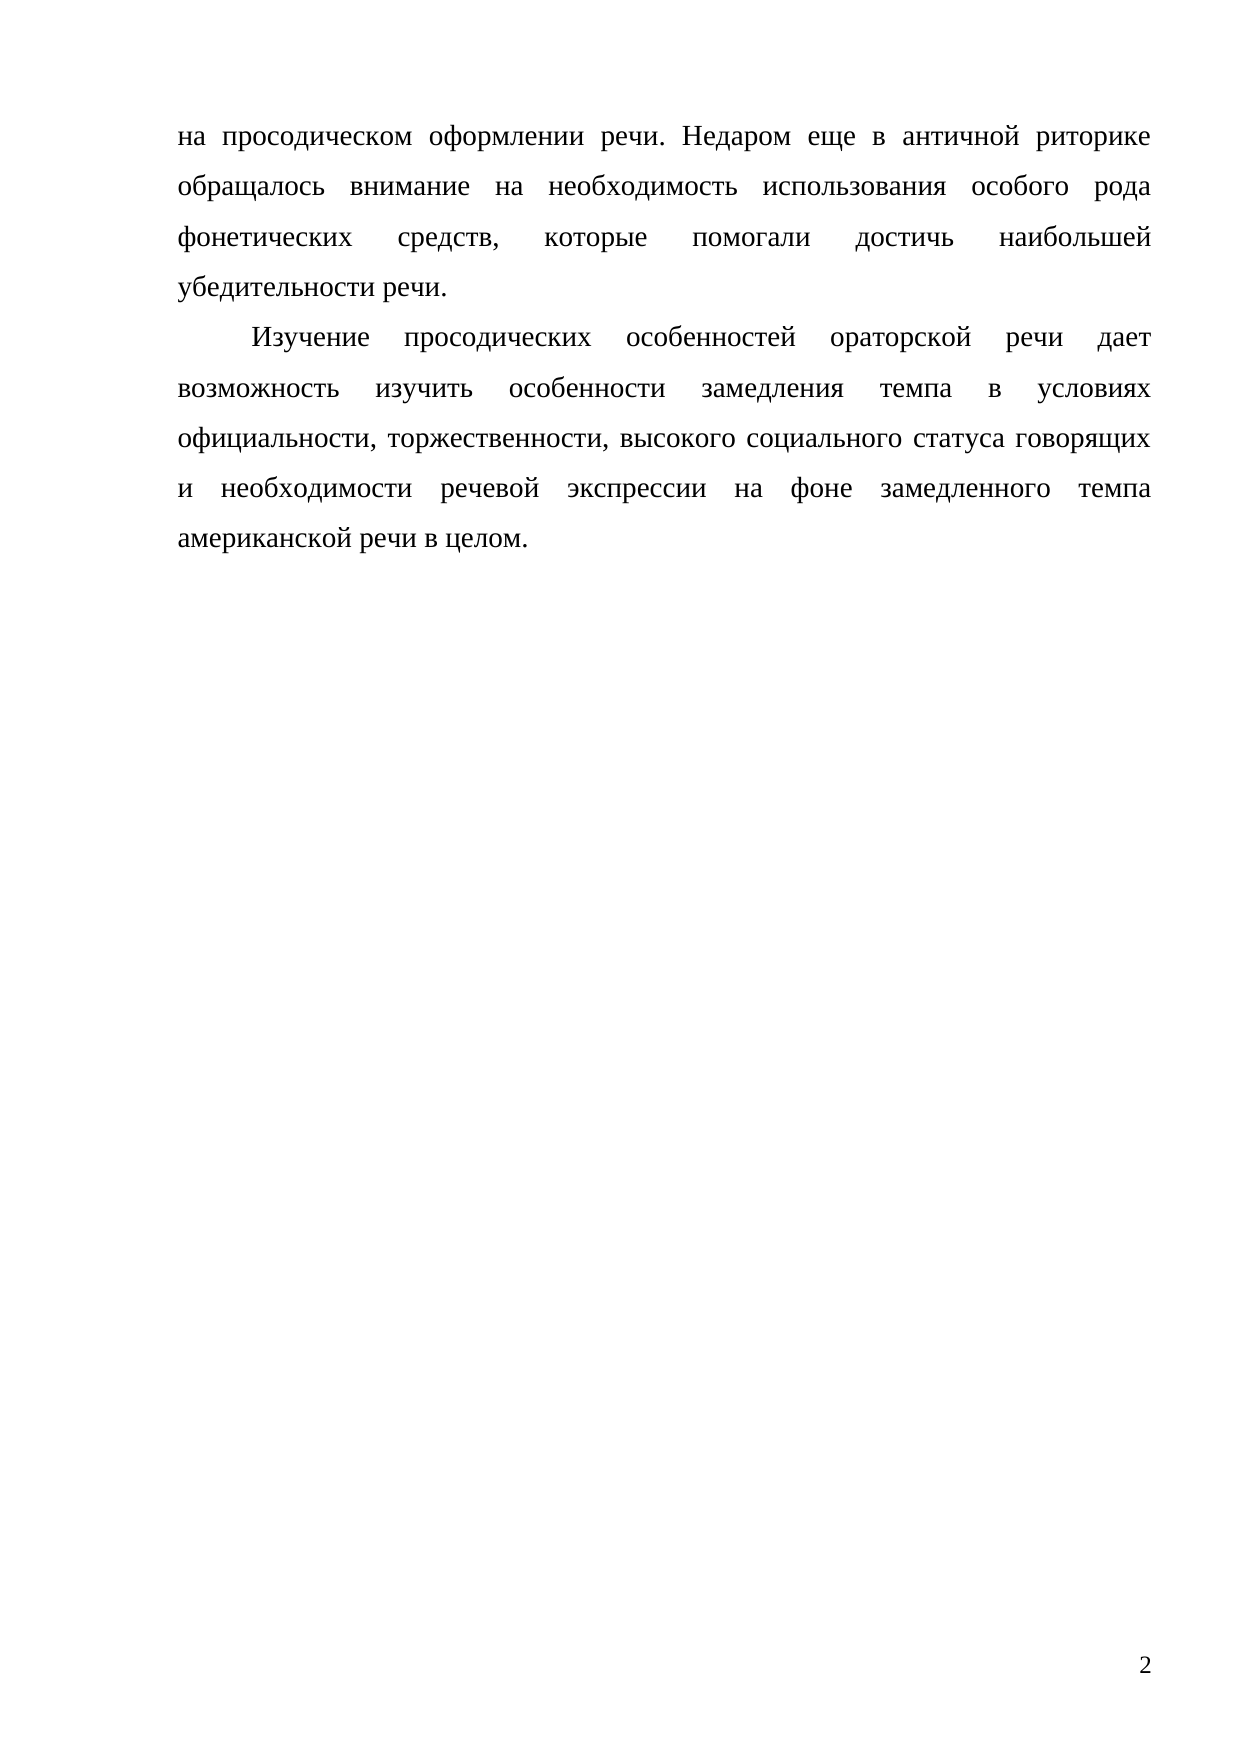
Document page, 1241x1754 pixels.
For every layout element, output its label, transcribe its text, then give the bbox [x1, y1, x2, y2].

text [177, 118, 1152, 303]
text Изучение просодических особенностей ораторской речи дает возможность изучить особенности замедления темпа в условиях официальности, торжественности, высокого социального статуса говорящих и необходимости речевой экспрессии на фоне замедленного темпа американской речи в целом. [177, 319, 1152, 554]
